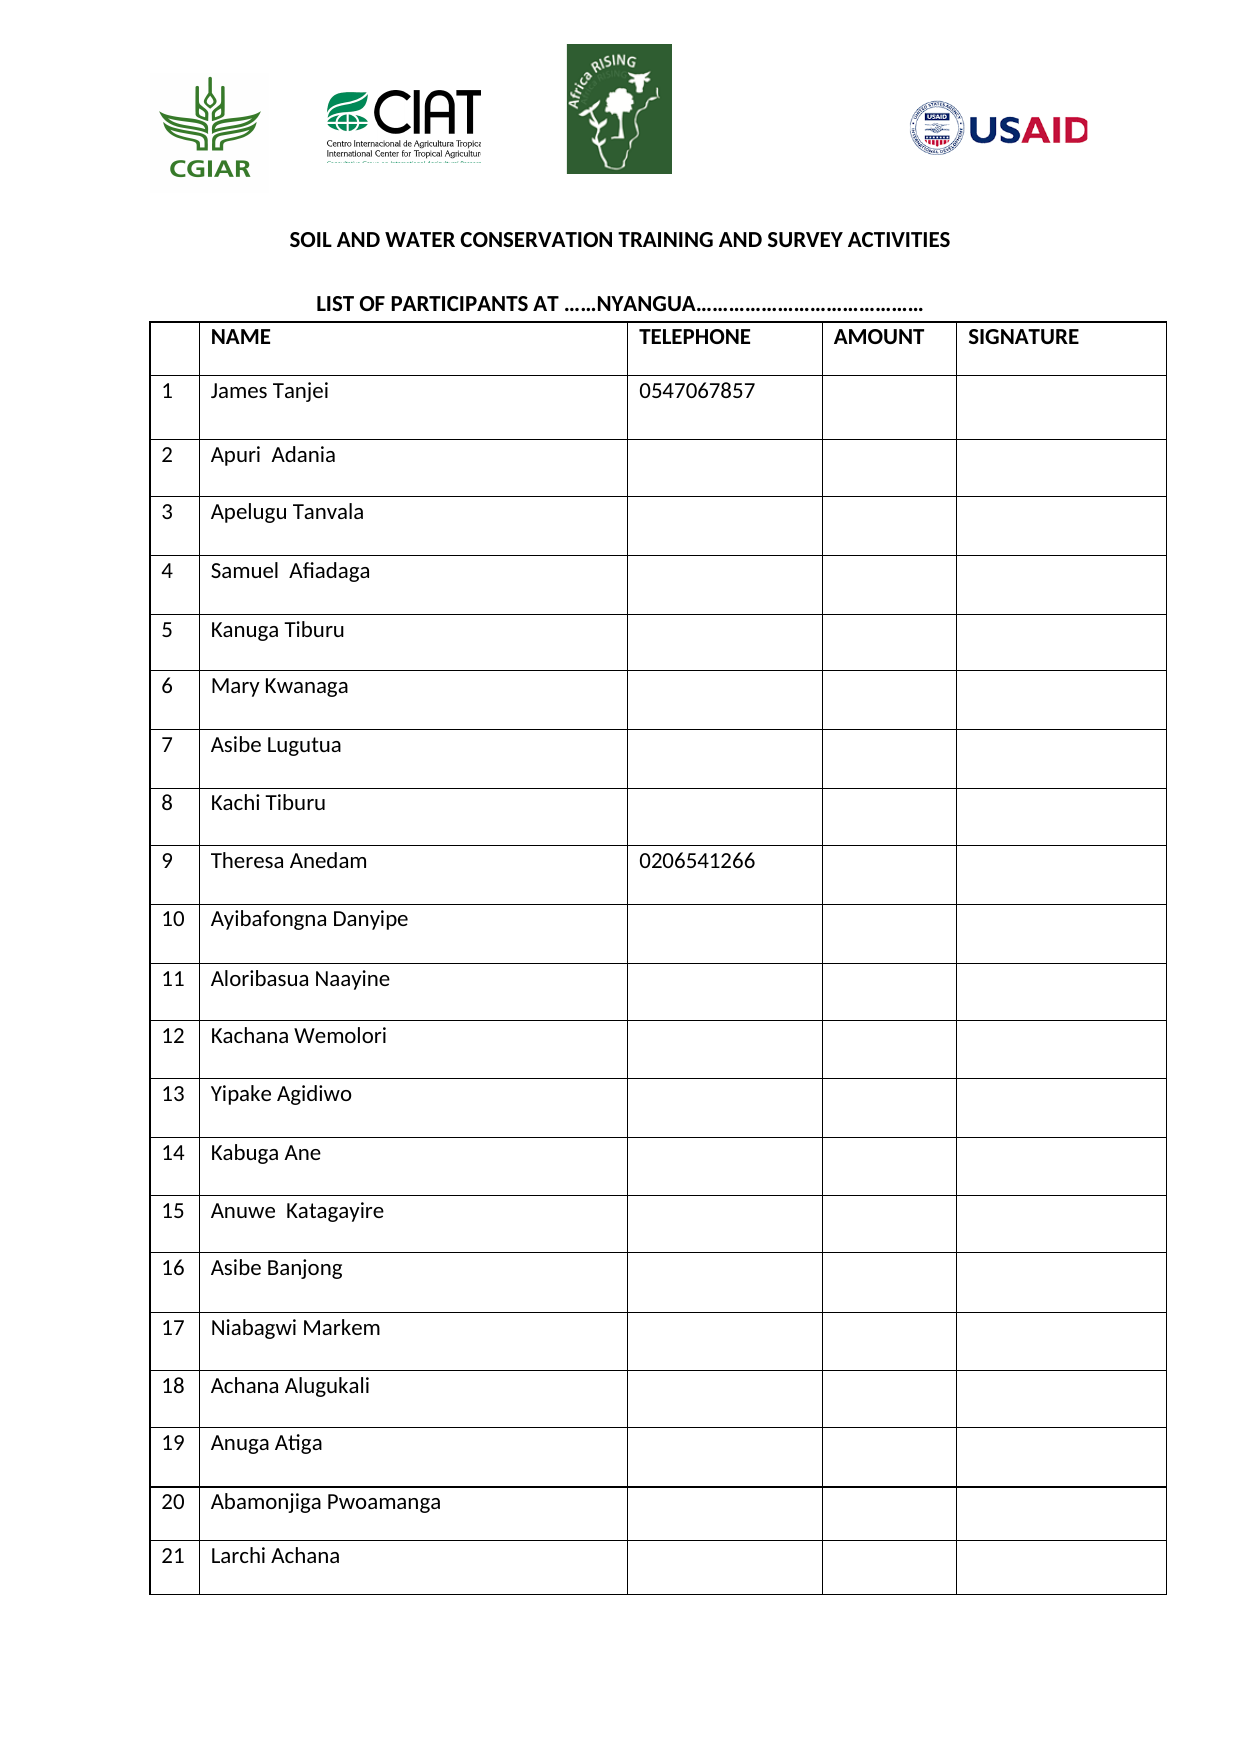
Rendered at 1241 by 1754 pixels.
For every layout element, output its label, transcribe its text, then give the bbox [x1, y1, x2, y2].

table_cell [957, 964, 1166, 1020]
table_cell [823, 1138, 956, 1195]
table_cell Apelugu Tanvala [200, 497, 627, 555]
table_cell Niabagwi Markem [200, 1313, 627, 1370]
table_header TELEPHONE [628, 323, 822, 375]
table_cell [628, 1021, 822, 1078]
table_cell [628, 1253, 822, 1312]
table_cell 10 [151, 905, 199, 963]
table_cell 19 [151, 1428, 199, 1486]
table_cell Larchi Achana [200, 1541, 627, 1594]
table_cell Asibe Banjong [200, 1253, 627, 1312]
table_cell Yipake Agidiwo [200, 1079, 627, 1137]
table_cell [823, 789, 956, 845]
table_header SIGNATURE [957, 323, 1166, 375]
table_cell [957, 1488, 1166, 1540]
table_cell [823, 497, 956, 555]
table_cell [823, 1021, 956, 1078]
table_cell 17 [151, 1313, 199, 1370]
table_cell [957, 1021, 1166, 1078]
table_cell Kachana Wemolori [200, 1021, 627, 1078]
table_cell [957, 497, 1166, 555]
picture [150, 73, 269, 193]
table_cell [957, 789, 1166, 845]
table_cell [628, 1371, 822, 1427]
table_cell 16 [151, 1253, 199, 1312]
table_cell [823, 376, 956, 439]
table_cell 12 [151, 1021, 199, 1078]
table_cell 20 [151, 1488, 199, 1540]
table_cell [628, 730, 822, 787]
table_cell [823, 730, 956, 787]
table_cell [957, 440, 1166, 496]
table_cell [628, 1541, 822, 1594]
table_cell [957, 671, 1166, 729]
table_cell [628, 440, 822, 496]
table_cell 13 [151, 1079, 199, 1137]
table_cell [628, 615, 822, 670]
table_cell Anuwe Katagayire [200, 1196, 627, 1252]
table_header [151, 323, 199, 375]
table_header NAME [200, 323, 627, 375]
text LIST OF PARTICIPANTS AT ……NYANGUA…………………………………… [150, 289, 1090, 317]
table_cell 5 [151, 615, 199, 670]
table_cell [628, 497, 822, 555]
table_cell 4 [151, 556, 199, 614]
table_cell Achana Alugukali [200, 1371, 627, 1427]
table_cell Abamonjiga Pwoamanga [200, 1488, 627, 1540]
table_cell 15 [151, 1196, 199, 1252]
table_cell [823, 964, 956, 1020]
table_cell [823, 1313, 956, 1370]
table_cell [628, 964, 822, 1020]
table_cell 3 [151, 497, 199, 555]
table_cell [628, 1428, 822, 1486]
table_cell [823, 1079, 956, 1137]
table_cell 1 [151, 376, 199, 439]
table_cell [628, 1196, 822, 1252]
text SOIL AND WATER CONSERVATION TRAINING AND SURVEY ACTIVITIES [150, 225, 1090, 253]
table_cell [628, 1313, 822, 1370]
table_cell Anuga Atiga [200, 1428, 627, 1486]
table_cell James Tanjei [200, 376, 627, 439]
table_cell Mary Kwanaga [200, 671, 627, 729]
picture [325, 90, 481, 163]
table_cell [823, 440, 956, 496]
table_cell 0547067857 [628, 376, 822, 439]
table_cell Kanuga Tiburu [200, 615, 627, 670]
table_cell 11 [151, 964, 199, 1020]
table_cell [957, 1253, 1166, 1312]
table_cell Asibe Lugutua [200, 730, 627, 787]
table_cell [957, 1313, 1166, 1370]
table_cell 21 [151, 1541, 199, 1594]
table_cell [957, 1541, 1166, 1594]
table_cell [823, 1253, 956, 1312]
table_cell [823, 846, 956, 903]
table_cell [823, 1541, 956, 1594]
table_cell [628, 1138, 822, 1195]
table_cell [957, 1079, 1166, 1137]
table_cell 7 [151, 730, 199, 787]
table_cell [628, 556, 822, 614]
table_cell 8 [151, 789, 199, 845]
table_cell [628, 671, 822, 729]
table_cell 9 [151, 846, 199, 903]
table_cell [957, 376, 1166, 439]
table_cell [628, 789, 822, 845]
table_cell [823, 1371, 956, 1427]
table_cell Kachi Tiburu [200, 789, 627, 845]
table_cell [823, 1196, 956, 1252]
table_cell [957, 1196, 1166, 1252]
table_cell [957, 1371, 1166, 1427]
table_cell Samuel Afiadaga [200, 556, 627, 614]
table_cell 18 [151, 1371, 199, 1427]
table_cell Kabuga Ane [200, 1138, 627, 1195]
picture [565, 44, 672, 173]
table_cell Ayibafongna Danyipe [200, 905, 627, 963]
table_cell [957, 1138, 1166, 1195]
table_cell [823, 671, 956, 729]
table_cell [823, 1488, 956, 1540]
table_cell [957, 730, 1166, 787]
table_cell [823, 1428, 956, 1486]
table_cell 0206541266 [628, 846, 822, 903]
table_header AMOUNT [823, 323, 956, 375]
table_cell [957, 1428, 1166, 1486]
table_cell 6 [151, 671, 199, 729]
table_cell [823, 556, 956, 614]
table_cell [628, 1079, 822, 1137]
table_cell [957, 615, 1166, 670]
picture [909, 67, 1088, 186]
table_cell [628, 905, 822, 963]
table_cell [823, 905, 956, 963]
table_cell [957, 556, 1166, 614]
table_cell 14 [151, 1138, 199, 1195]
table_cell Apuri Adania [200, 440, 627, 496]
table_cell Theresa Anedam [200, 846, 627, 903]
table_cell [823, 615, 956, 670]
table_cell 2 [151, 440, 199, 496]
table_cell Aloribasua Naayine [200, 964, 627, 1020]
table_cell [957, 846, 1166, 903]
table_cell [628, 1488, 822, 1540]
table_cell [957, 905, 1166, 963]
